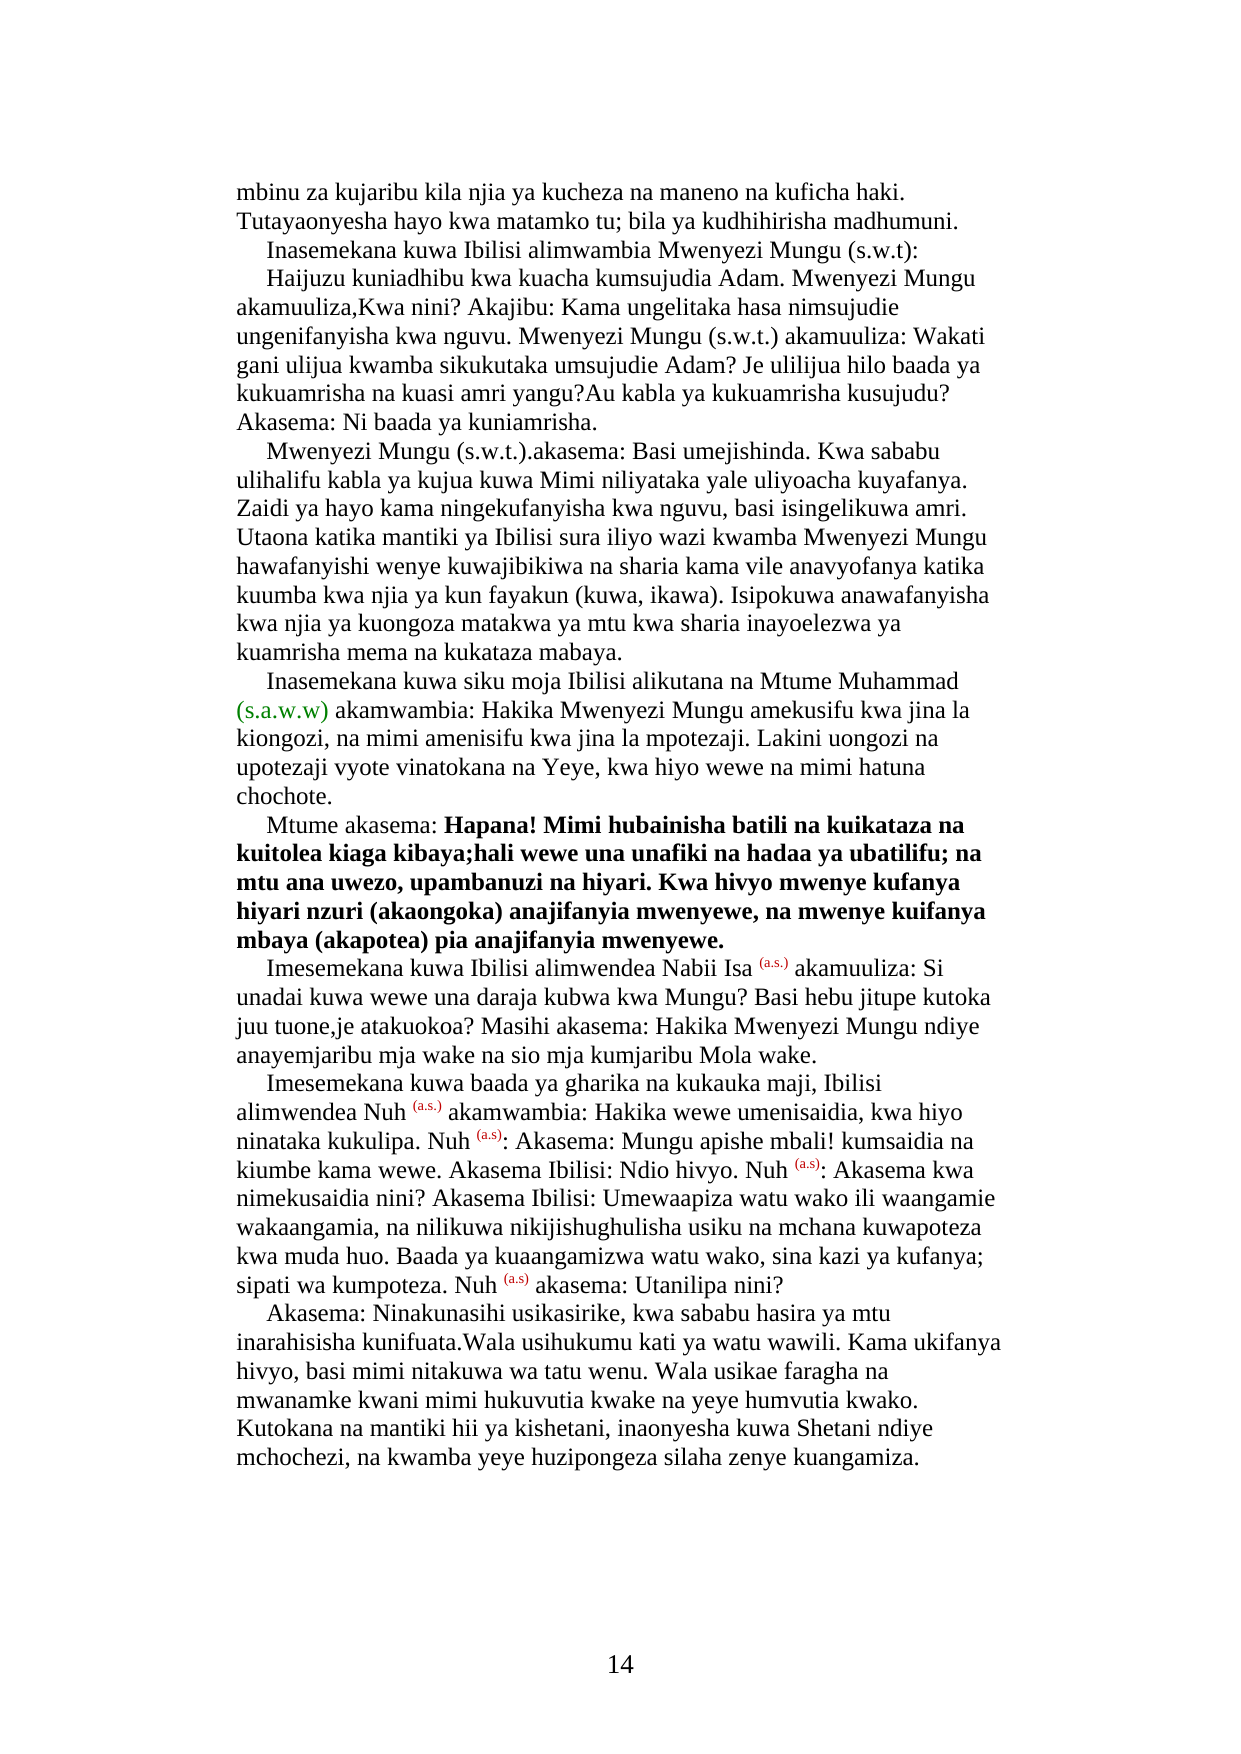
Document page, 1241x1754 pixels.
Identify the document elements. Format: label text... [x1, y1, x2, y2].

text Imesemekana kuwa Ibilisi alimwendea Nabii Isa (a.s.) akamuuliza: Si unadai kuwa wewe una daraja kubwa kwa Mungu? Basi hebu jitupe kutoka juu tuone,je atakuokoa? Masihi akasema: Hakika Mwenyezi Mungu ndiye anayemjaribu mja wake na sio mja kumjaribu Mola wake. [236, 953, 1004, 1068]
text Inasemekana kuwa siku moja Ibilisi alikutana na Mtume Muhammad (s.a.w.w) akamwambia: Hakika Mwenyezi Mungu amekusifu kwa jina la kiongozi, na mimi amenisifu kwa jina la mpotezaji. Lakini uongozi na upotezaji vyote vinatokana na Yeye, kwa hiyo wewe na mimi hatuna chochote. [236, 666, 1004, 810]
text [236, 177, 1004, 235]
text Imesemekana kuwa baada ya gharika na kukauka maji, Ibilisi alimwendea Nuh (a.s.) akamwambia: Hakika wewe umenisaidia, kwa hiyo ninataka kukulipa. Nuh (a.s): Akasema: Mungu apishe mbali! kumsaidia na kiumbe kama wewe. Akasema Ibilisi: Ndio hivyo. Nuh (a.s): Akasema kwa nimekusaidia nini? Akasema Ibilisi: Umewaapiza watu wako ili waangamie wakaangamia, na nilikuwa nikijishughulisha usiku na mchana kuwapoteza kwa muda huo. Baada ya kuaangamizwa watu wako, sina kazi ya kufanya; sipati wa kumpoteza. Nuh (a.s) akasema: Utanilipa nini? [236, 1068, 1004, 1298]
text Mtume akasema: Hapana! Mimi hubainisha batili na kuikataza na kuitolea kiaga kibaya;hali wewe una unafiki na hadaa ya ubatilifu; na mtu ana uwezo, upambanuzi na hiyari. Kwa hivyo mwenye kufanya hiyari nzuri (akaongoka) anajifanyia mwenyewe, na mwenye kuifanya mbaya (akapotea) pia anajifanyia mwenyewe. [236, 810, 1004, 953]
text Inasemekana kuwa Ibilisi alimwambia Mwenyezi Mungu (s.w.t): [236, 235, 1004, 263]
text Mwenyezi Mungu (s.w.t.).akasema: Basi umejishinda. Kwa sababu ulihalifu kabla ya kujua kuwa Mimi niliyataka yale uliyoacha kuyafanya. Zaidi ya hayo kama ningekufanyisha kwa nguvu, basi isingelikuwa amri. Utaona katika mantiki ya Ibilisi sura iliyo wazi kwamba Mwenyezi Mungu hawafanyishi wenye kuwajibikiwa na sharia kama vile anavyofanya katika kuumba kwa njia ya kun fayakun (kuwa, ikawa). Isipokuwa anawafanyisha kwa njia ya kuongoza matakwa ya mtu kwa sharia inayoelezwa ya kuamrisha mema na kukataza mabaya. [236, 436, 1004, 666]
text Haijuzu kuniadhibu kwa kuacha kumsujudia Adam. Mwenyezi Mungu akamuuliza,Kwa nini? Akajibu: Kama ungelitaka hasa nimsujudie ungenifanyisha kwa nguvu. Mwenyezi Mungu (s.w.t.) akamuuliza: Wakati gani ulijua kwamba sikukutaka umsujudie Adam? Je ulilijua hilo baada ya kukuamrisha na kuasi amri yangu?Au kabla ya kukuamrisha kusujudu? Akasema: Ni baada ya kuniamrisha. [236, 263, 1004, 436]
text Akasema: Ninakunasihi usikasirike, kwa sababu hasira ya mtu inarahisisha kunifuata.Wala usihukumu kati ya watu wawili. Kama ukifanya hivyo, basi mimi nitakuwa wa tatu wenu. Wala usikae faragha na mwanamke kwani mimi hukuvutia kwake na yeye humvutia kwako. Kutokana na mantiki hii ya kishetani, inaonyesha kuwa Shetani ndiye mchochezi, na kwamba yeye huzipongeza silaha zenye kuangamiza. [236, 1298, 1004, 1471]
